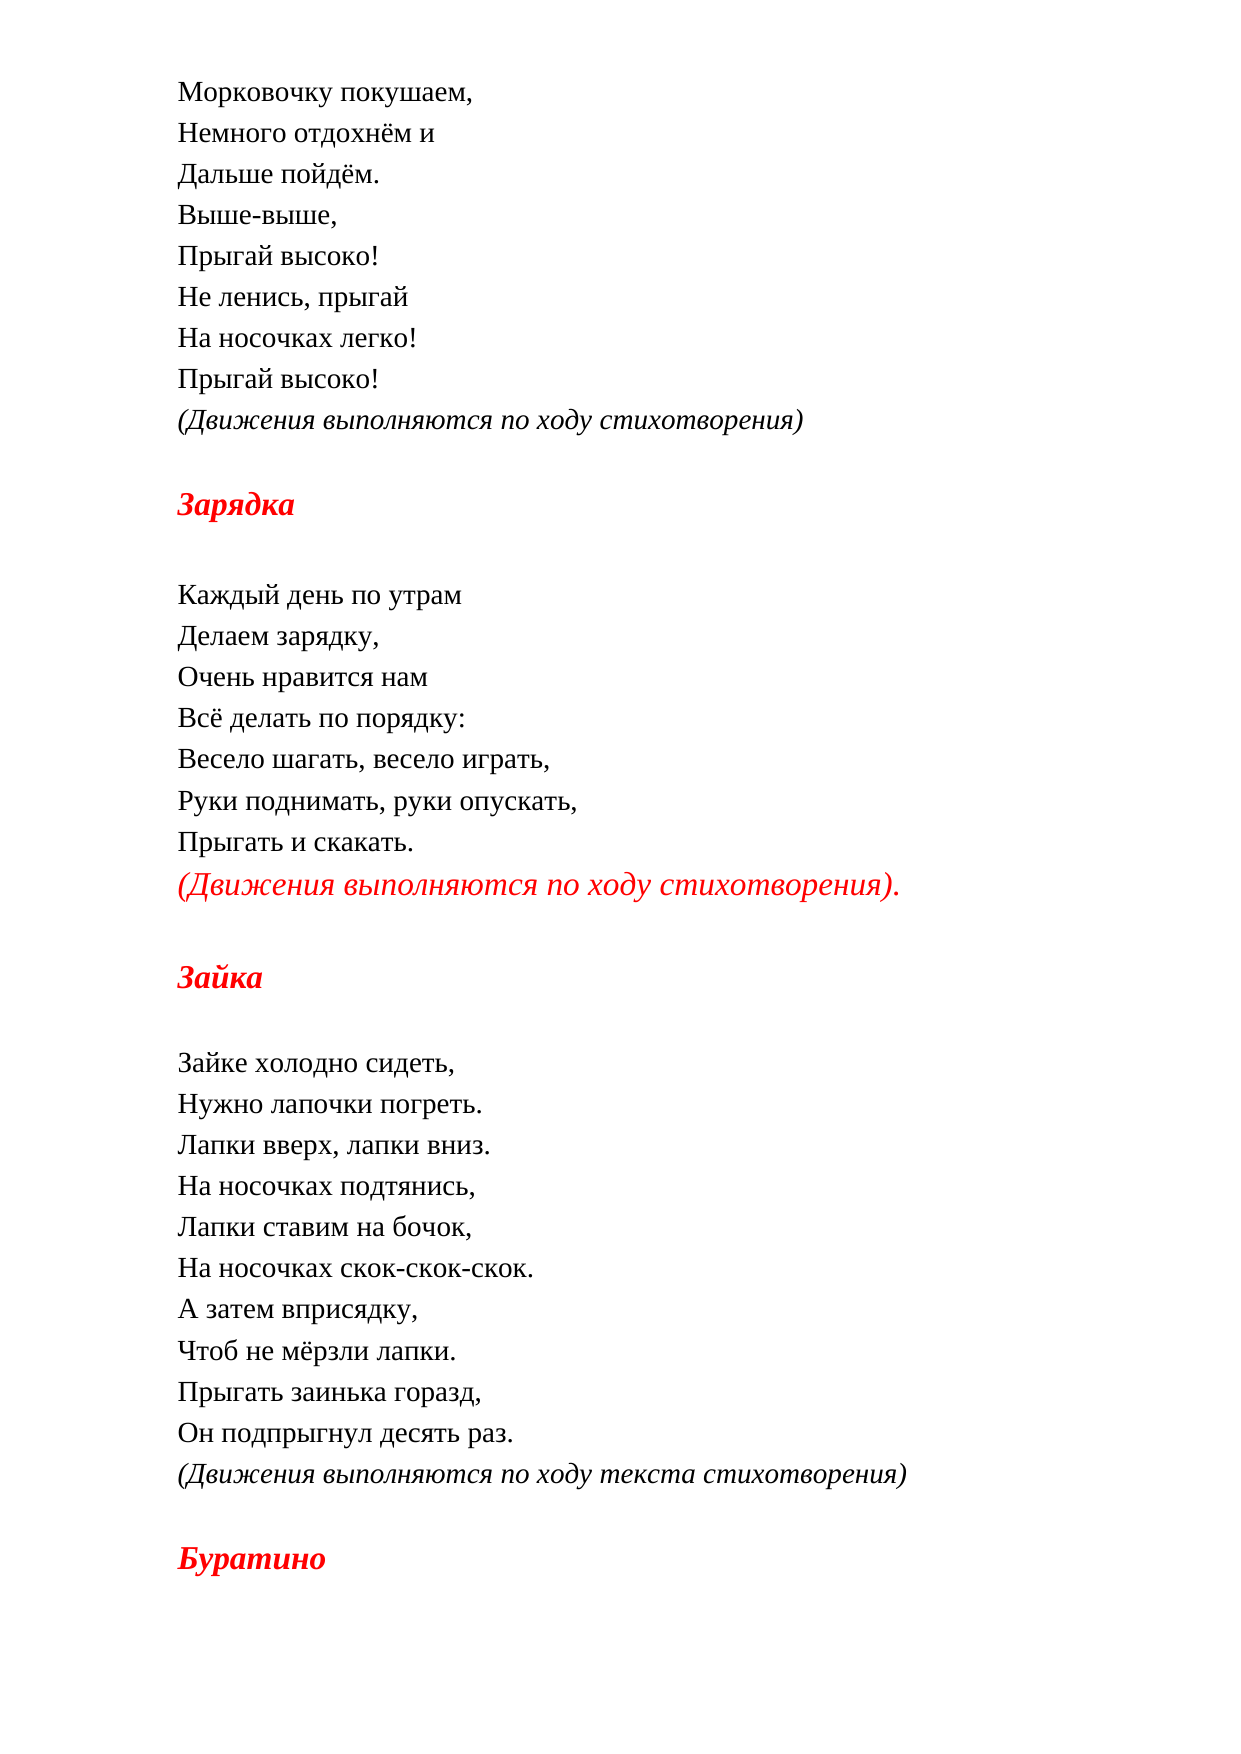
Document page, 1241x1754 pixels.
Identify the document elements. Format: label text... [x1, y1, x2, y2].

text На носочках скок-скок-скок. [177, 1251, 1152, 1284]
text Делаем зарядку, [177, 618, 1152, 652]
text (Движения выполняются по ходу стихотворения) [177, 402, 1152, 436]
text Не ленись, прыгай [177, 279, 1152, 313]
text (Движения выполняются по ходу текста стихотворения) [177, 1456, 1152, 1489]
text Очень нравится нам [177, 659, 1152, 693]
text Всё делать по порядку: [177, 701, 1152, 734]
text Зайке холодно сидеть, [177, 1045, 1152, 1079]
text Нужно лапочки погреть. [177, 1086, 1152, 1120]
text Чтоб не мёрзли лапки. [177, 1333, 1152, 1366]
text Немного отдохнём и [177, 115, 1152, 148]
text Прыгай высоко! [177, 361, 1152, 395]
text Зарядка [177, 484, 1152, 523]
text А затем вприсядку, [177, 1292, 1152, 1325]
text Лапки вверх, лапки вниз. [177, 1127, 1152, 1161]
text Буратино [177, 1538, 1152, 1576]
text Дальше пойдём. [177, 156, 1152, 189]
text Руки поднимать, руки опускать, [177, 783, 1152, 816]
text На носочках подтянись, [177, 1168, 1152, 1202]
text Каждый день по утрам [177, 577, 1152, 611]
text Прыгать и скакать. [177, 824, 1152, 857]
text Зайка [177, 958, 1152, 996]
text (Движения выполняются по ходу стихотворения). [177, 865, 1152, 903]
text Прыгать заинька горазд, [177, 1374, 1152, 1407]
text На носочках легко! [177, 320, 1152, 354]
text Морковочку покушаем, [177, 74, 1152, 107]
text Лапки ставим на бочок, [177, 1209, 1152, 1243]
text Он подпрыгнул десять раз. [177, 1415, 1152, 1448]
text Выше-выше, [177, 197, 1152, 231]
text Прыгай высоко! [177, 238, 1152, 272]
text Весело шагать, весело играть, [177, 742, 1152, 775]
